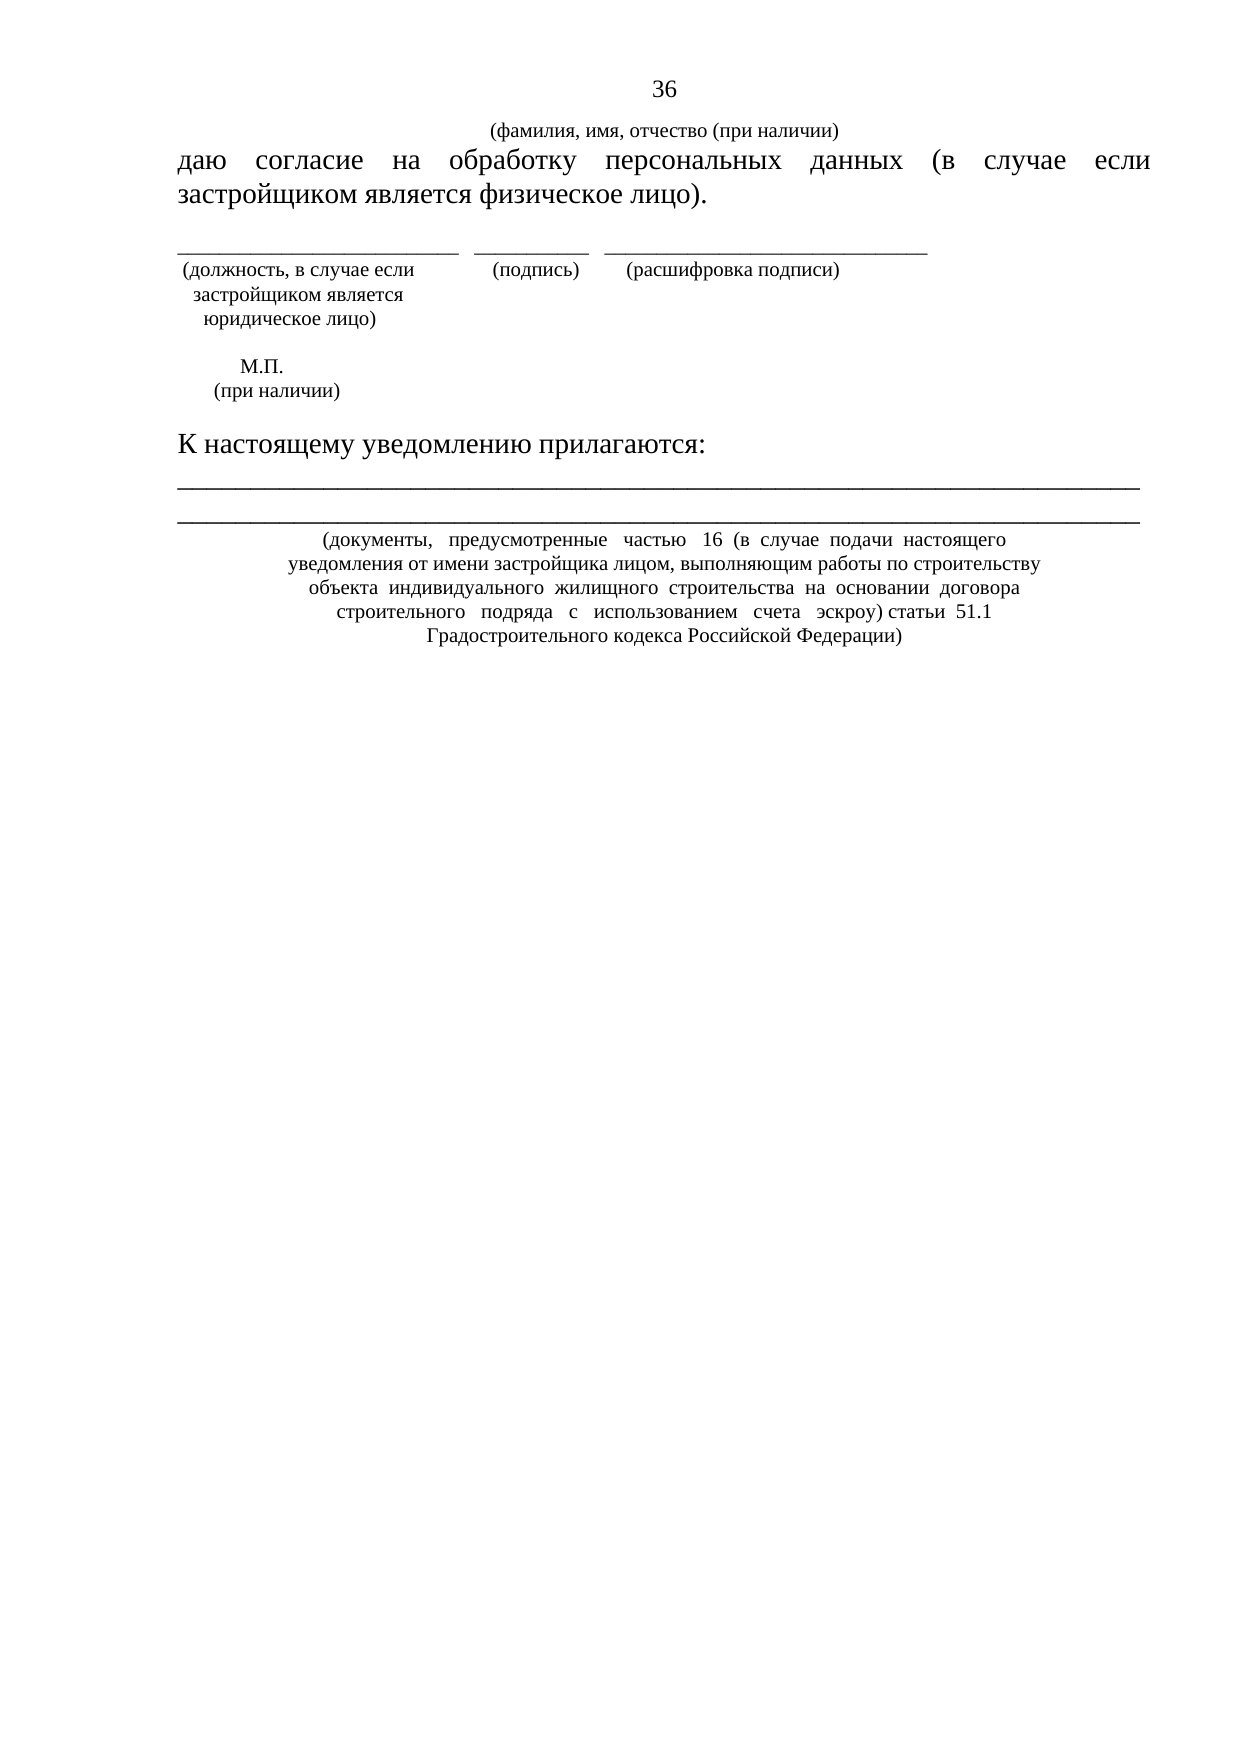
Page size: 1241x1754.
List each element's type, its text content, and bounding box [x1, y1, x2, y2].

text ____________________________________________________________________________________________________________________________________ [177, 459, 1152, 526]
text строительного подряда с использованием счета эскроу) статьи 51.1 [177, 599, 1152, 623]
text К настоящему уведомлению прилагаются: [177, 426, 1152, 459]
text (должность, в случае если (подпись) (расшифровка подписи) [177, 257, 1152, 281]
text застройщиком является [177, 281, 1152, 306]
text ___________________________ ___________ _______________________________ [177, 233, 1152, 257]
text юридическое лицо) [177, 306, 1152, 329]
text М.П. [177, 354, 1152, 378]
text даю согласие на обработку персональных данных (в случае если застройщиком является физическое лицо). [177, 142, 1152, 209]
text объекта индивидуального жилищного строительства на основании договора [177, 574, 1152, 599]
text (при наличии) [177, 378, 1152, 402]
text уведомления от имени застройщика лицом, выполняющим работы по строительству [177, 551, 1152, 574]
text Градостроительного кодекса Российской Федерации) [177, 623, 1152, 647]
text (документы, предусмотренные частью 16 (в случае подачи настоящего [177, 526, 1152, 551]
text (фамилия, имя, отчество (при наличии) [177, 118, 1152, 142]
